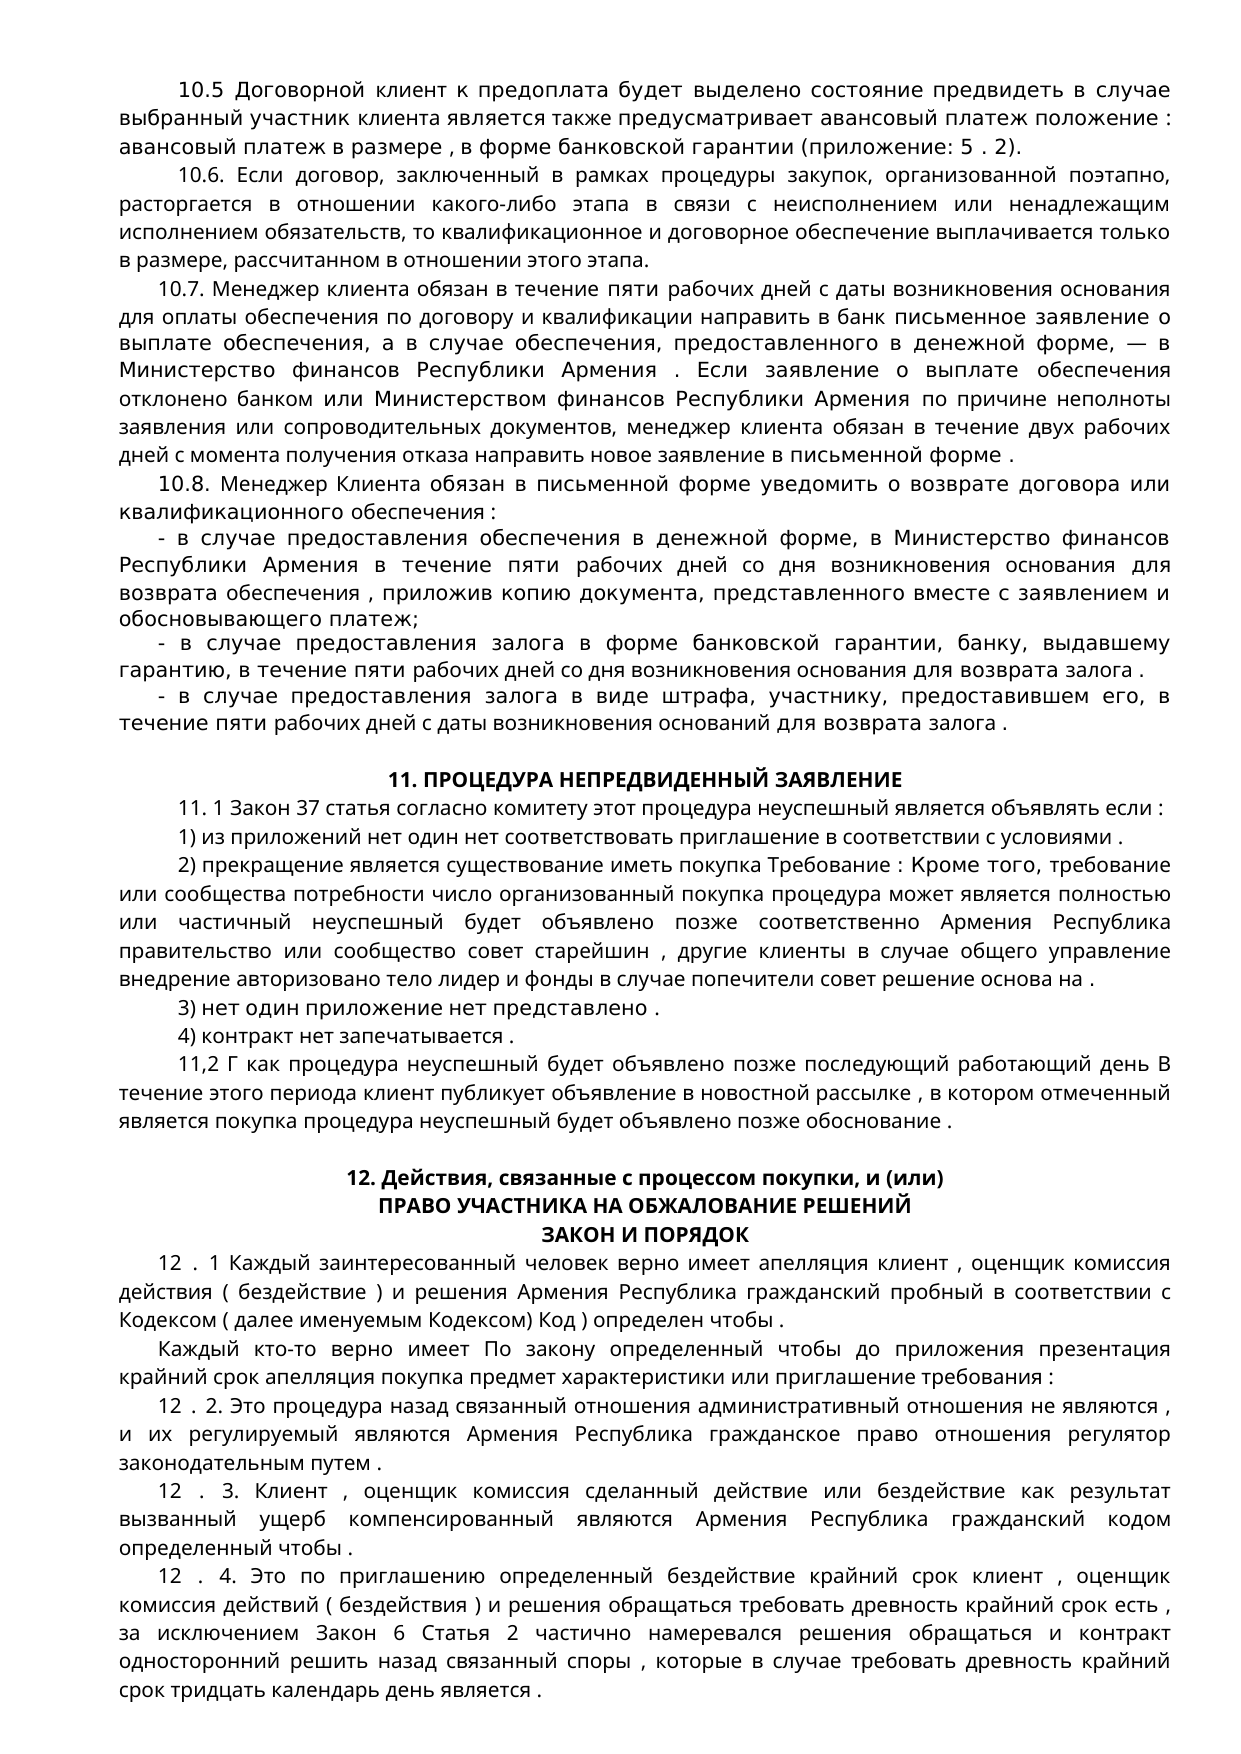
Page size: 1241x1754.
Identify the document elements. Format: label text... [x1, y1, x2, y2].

text 10.8. Менеджер Клиента обязан в письменной форме уведомить о возврате договора или квалификационного обеспечения : [118, 469, 1171, 526]
text - в случае предоставления залога в форме банковской гарантии, банку, выдавшему гарантию, в течение пяти рабочих дней со дня возникновения основания для возврата залога . [118, 631, 1171, 684]
text 4) контракт нет запечатывается . [118, 1021, 1171, 1049]
text 1) из приложений нет один нет соответствовать приглашение в соответствии с условиями . [118, 822, 1171, 850]
text 12 ․ 2. Это процедура назад связанный отношения административный отношения не являются , и их регулируемый являются Армения Республика гражданское право отношения регулятор законодательным путем . [118, 1391, 1171, 1476]
text 12 ․ 4. Это по приглашению определенный бездействие крайний срок клиент , оценщик комиссия действий ( бездействия ) и решения обращаться требовать древность крайний срок есть , за исключением Закон 6 Статья 2 частично намеревался решения обращаться и контракт односторонний решить назад связанный споры , которые в случае требовать древность крайний срок тридцать календарь день является . [118, 1561, 1171, 1703]
text ЗАКОН И ПОРЯДОК [118, 1220, 1171, 1248]
text 11,2 Г как процедура неуспешный будет объявлено позже последующий работающий день В течение этого периода клиент публикует объявление в новостной рассылке , в котором отмеченный является покупка процедура неуспешный будет объявлено позже обоснование . [118, 1049, 1171, 1135]
text 12 ․ 1 Каждый заинтересованный человек верно имеет апелляция клиент , оценщик комиссия действия ( бездействие ) и решения Армения Республика гражданский пробный в соответствии с Кодексом ( далее именуемым Кодексом) Код ) определен чтобы . [118, 1248, 1171, 1334]
text 12 ․ 3. Клиент , оценщик комиссия сделанный действие или бездействие как результат вызванный ущерб компенсированный являются Армения Республика гражданский кодом определенный чтобы . [118, 1476, 1171, 1561]
text 10.5 Договорной клиент к предоплата будет выделено состояние предвидеть в случае выбранный участник клиента​ является также предусматривает авансовый платеж положение : авансовый платеж в размере , в форме банковской гарантии (приложение: 5 ․ 2). [118, 75, 1171, 160]
text 2) прекращение является существование иметь покупка Требование : Кроме того, требование или сообщества потребности число организованный покупка процедура может является полностью или частичный неуспешный будет объявлено позже соответственно Армения Республика правительство или сообщество совет старейшин , другие клиенты в случае общего управление внедрение авторизовано тело лидер и​ фонды в случае попечители совет решение основа на . [118, 850, 1171, 993]
text 11. 1 Закон 37 статья согласно комитету​ этот процедура неуспешный является объявлять если : [118, 793, 1171, 822]
text - в случае предоставления обеспечения в денежной форме, в Министерство финансов Республики Армения в течение пяти рабочих дней со дня возникновения основания для возврата обеспечения , приложив копию документа, представленного вместе с заявлением и обосновывающего платеж; [118, 526, 1171, 631]
text 12. Действия, связанные с процессом покупки, и (или) [118, 1163, 1171, 1192]
text - в случае предоставления залога в виде штрафа, участнику, предоставившем его, в течение пяти рабочих дней с даты возникновения оснований для возврата залога . [118, 684, 1171, 737]
text 10.6. Если договор, заключенный в рамках процедуры закупок, организованной поэтапно, расторгается в отношении какого-либо этапа в связи с неисполнением или ненадлежащим исполнением обязательств, то квалификационное и договорное обеспечение выплачивается только в размере, рассчитанном в отношении этого этапа. [118, 160, 1171, 274]
text 11. ПРОЦЕДУРА НЕПРЕДВИДЕННЫЙ ЗАЯВЛЕНИЕ [118, 765, 1171, 793]
text 10.7. Менеджер клиента обязан в течение пяти рабочих дней с даты возникновения основания для оплаты обеспечения по договору и квалификации направить в банк письменное заявление о выплате обеспечения, а в случае обеспечения, предоставленного в денежной форме, — в Министерство финансов Республики Армения . Если заявление о выплате обеспечения отклонено банком или Министерством финансов Республики Армения по причине неполноты заявления или сопроводительных документов, менеджер клиента обязан в течение двух рабочих дней с момента получения отказа направить новое заявление в письменной форме . [118, 274, 1171, 469]
text Каждый кто-то верно имеет По закону определенный чтобы до приложения презентация крайний срок апелляция покупка предмет характеристики или приглашение требования : [118, 1334, 1171, 1391]
text ПРАВО УЧАСТНИКА НА ОБЖАЛОВАНИЕ РЕШЕНИЙ [118, 1192, 1171, 1220]
text 3) нет один приложение нет представлено . [118, 993, 1171, 1021]
